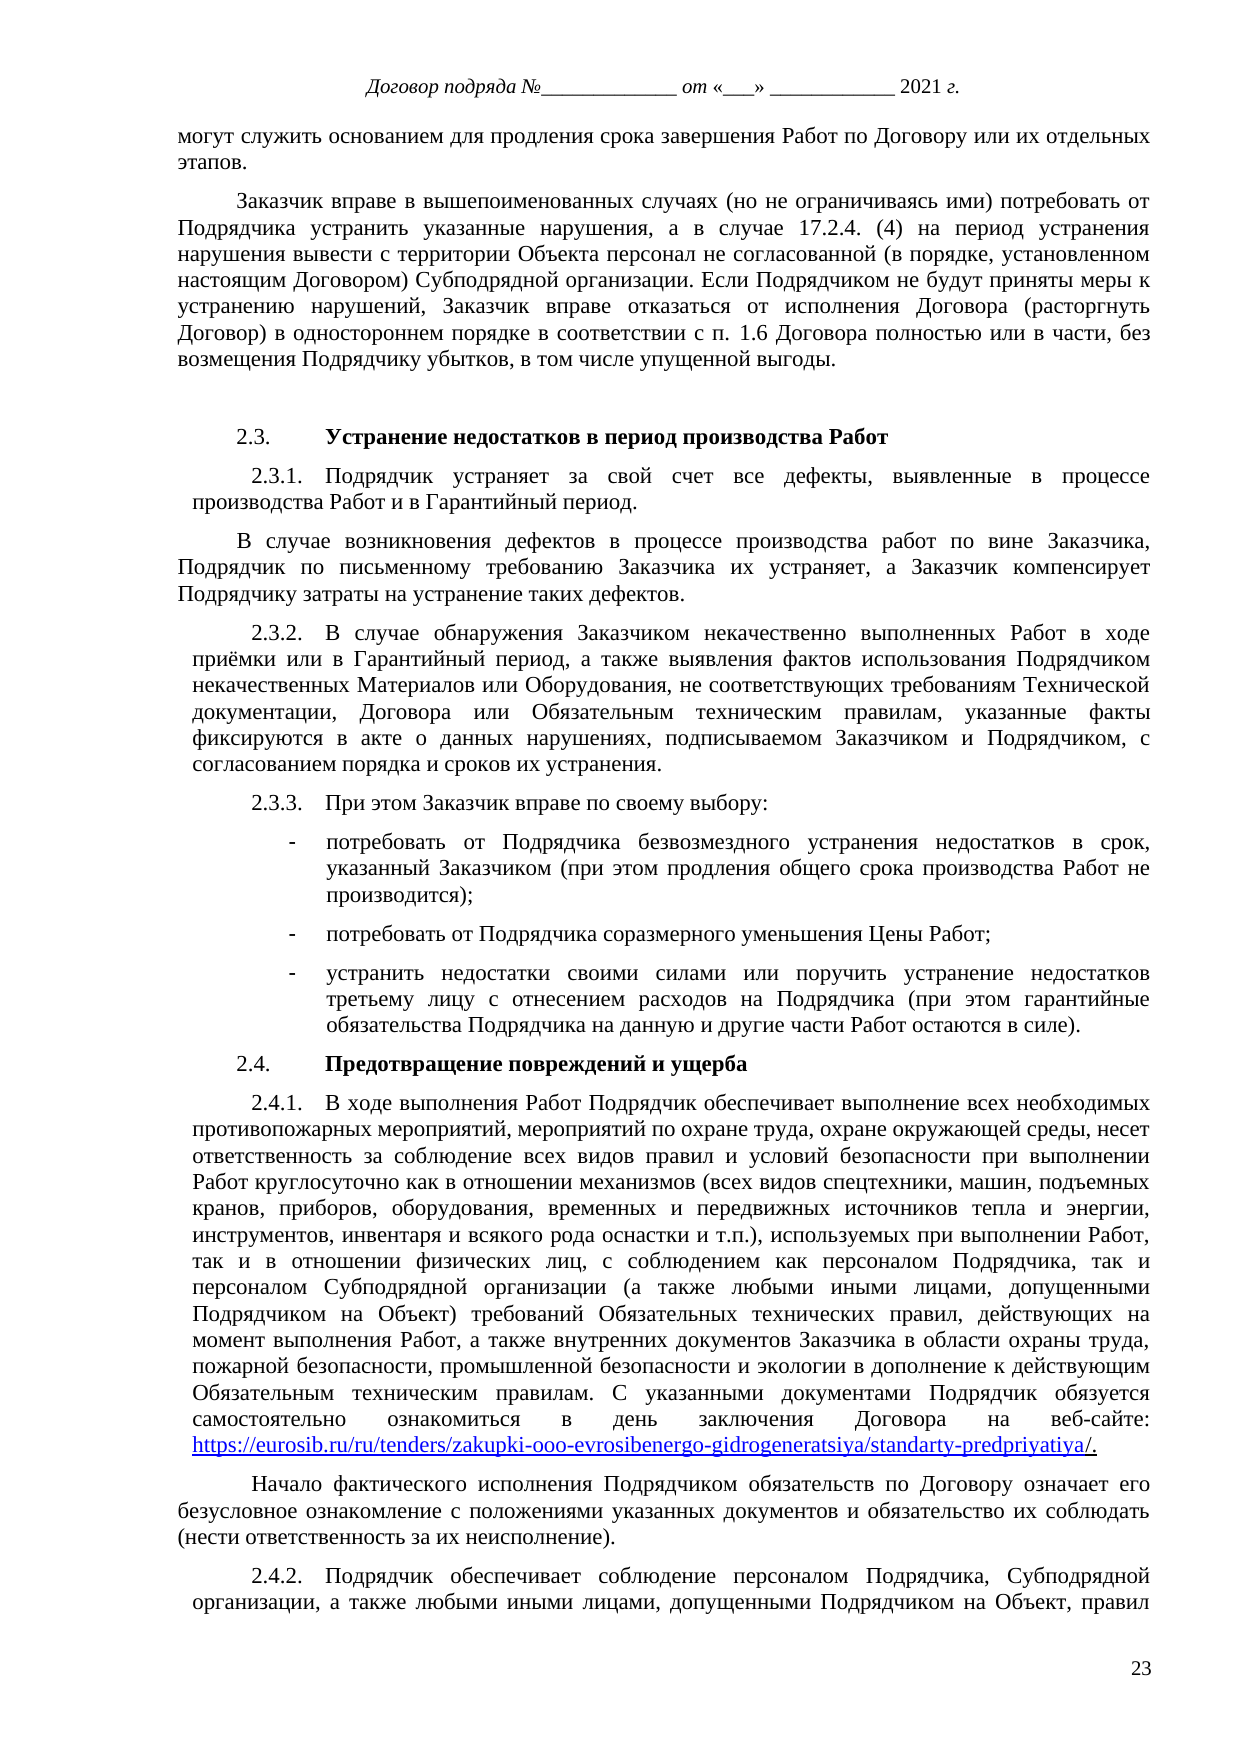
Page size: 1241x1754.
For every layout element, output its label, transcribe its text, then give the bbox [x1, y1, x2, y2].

text Устранение недостатков в период производства Работ [177, 423, 1152, 449]
text При этом Заказчик вправе по своему выбору: [192, 789, 1152, 816]
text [192, 1562, 1152, 1615]
text Подрядчик устраняет за свой счет все дефекты, выявленные в процессе производства Работ и в Гарантийный период. [192, 462, 1152, 514]
text устранить недостатки своими силами или поручить устранение недостатков третьему лицу с отнесением расходов на Подрядчика (при этом гарантийные обязательства Подрядчика на данную и другие части Работ остаются в силе). [288, 958, 1152, 1038]
text В ходе выполнения Работ Подрядчик обеспечивает выполнение всех необходимых противопожарных мероприятий, мероприятий по охране труда, охране окружающей среды, несет ответственность за соблюдение всех видов правил и условий безопасности при выполнении Работ круглосуточно как в отношении механизмов (всех видов спецтехники, машин, подъемных кранов, приборов, оборудования, временных и передвижных источников тепла и энергии, инструментов, инвентаря и всякого рода оснастки и т.п.), используемых при выполнении Работ, так и в отношении физических лиц, с соблюдением как персоналом Подрядчика, так и персоналом Субподрядной организации (а также любыми иными лицами, допущенными Подрядчиком на Объект) требований Обязательных технических правил, действующих на момент выполнения Работ, а также внутренних документов Заказчика в области охраны труда, пожарной безопасности, промышленной безопасности и экологии в дополнение к действующим Обязательным техническим правилам. С указанными документами Подрядчик обязуется самостоятельно ознакомиться в день заключения Договора на веб-сайте: https://eurosib.ru/ru/tenders/zakupki-ooo-evrosibenergo-gidrogeneratsiya/standarty-predpriyatiya/. [192, 1089, 1152, 1458]
list Начало фактического исполнения Подрядчиком обязательств по Договору означает его безусловное ознакомление с положениями указанных документов и обязательство их соблюдать (нести ответственность за их неисполнение). [177, 1470, 1152, 1549]
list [177, 122, 1152, 175]
text потребовать от Подрядчика безвозмездного устранения недостатков в срок, указанный Заказчиком (при этом продления общего срока производства Работ не производится); [288, 828, 1152, 907]
list Заказчик вправе в вышепоименованных случаях (но не ограничиваясь ими) потребовать от Подрядчика устранить указанные нарушения, а в случае 17.2.4. (4) на период устранения нарушения вывести с территории Объекта персонал не согласованной (в порядке, установленном настоящим Договором) Субподрядной организации. Если Подрядчиком не будут приняты меры к устранению нарушений, Заказчик вправе отказаться от исполнения Договора (расторгнуть Договор) в одностороннем порядке в соответствии с п. 32.6 Договора полностью или в части, без возмещения Подрядчику убытков, в том числе упущенной выгоды. [177, 187, 1152, 372]
text потребовать от Подрядчика соразмерного уменьшения Цены Работ; [288, 920, 1152, 946]
text В случае обнаружения Заказчиком некачественно выполненных Работ в ходе приёмки или в Гарантийный период, а также выявления фактов использования Подрядчиком некачественных Материалов или Оборудования, не соответствующих требованиям Технической документации, Договора или Обязательным техническим правилам, указанные факты фиксируются в акте о данных нарушениях, подписываемом Заказчиком и Подрядчиком, с согласованием порядка и сроков их устранения. [192, 619, 1152, 777]
list В случае возникновения дефектов в процессе производства работ по вине Заказчика, Подрядчик по письменному требованию Заказчика их устраняет, а Заказчик компенсирует Подрядчику затраты на устранение таких дефектов. [177, 527, 1152, 606]
text Предотвращение повреждений и ущерба [177, 1050, 1152, 1076]
